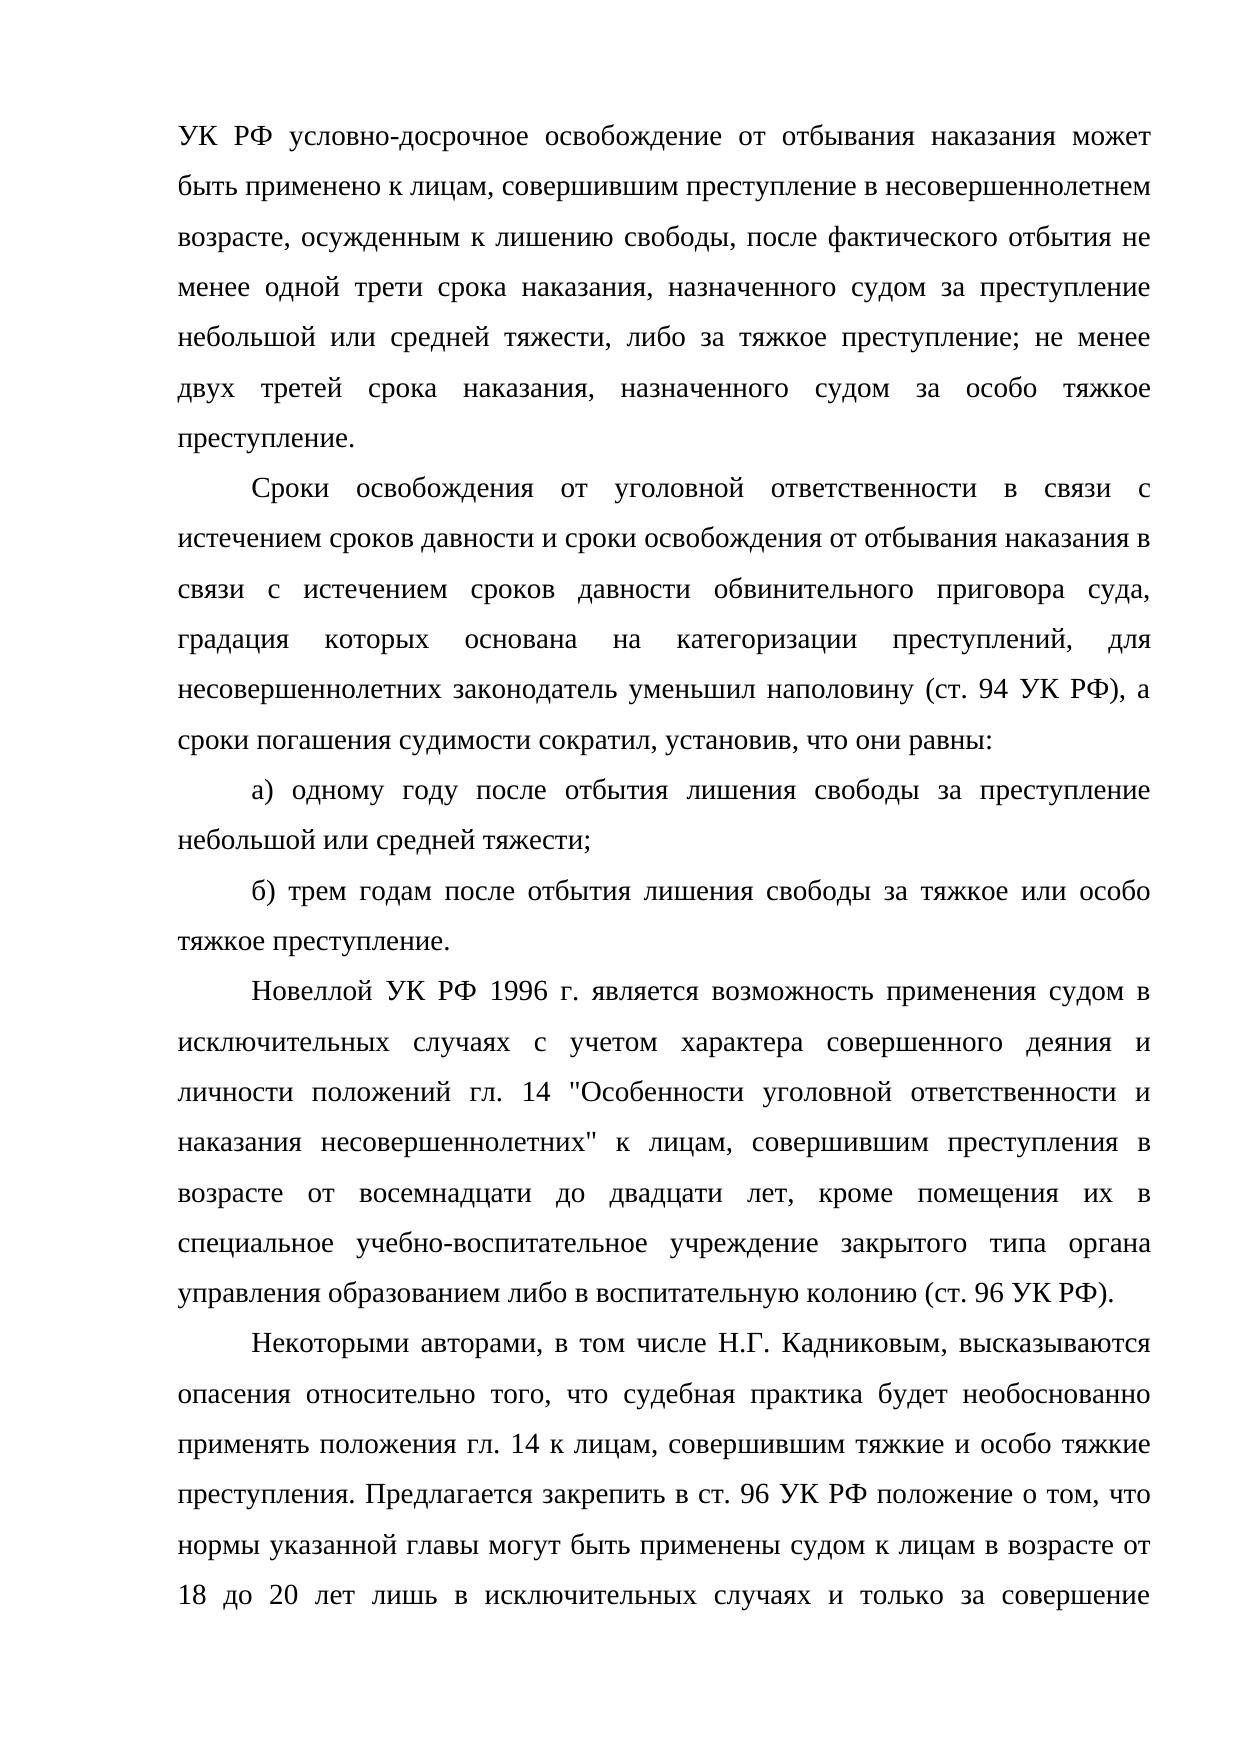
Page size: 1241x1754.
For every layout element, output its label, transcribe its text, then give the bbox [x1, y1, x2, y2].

text Новеллой УК РФ . является возможность применения судом в исключительных случаях с учетом характера совершенного деяния и личности положений гл. 14 "Особенности уголовной ответственности и наказания несовершеннолетних" к лицам, совершившим преступления в возрасте от восемнадцати до двадцати лет, кроме помещения их в специальное учебно-воспитательное учреждение закрытого типа органа управления образованием либо в воспитательную колонию (ст. 96 УК РФ). [177, 973, 1152, 1309]
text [177, 1326, 1152, 1611]
text б) трем годам после отбытия лишения свободы за тяжкое или особо тяжкое преступление. [177, 873, 1152, 957]
text Сроки освобождения от уголовной ответственности в связи с истечением сроков давности и сроки освобождения от отбывания наказания в связи с истечением сроков давности обвинительного приговора суда, градация которых основана на категоризации преступлений, для несовершеннолетних законодатель уменьшил наполовину (ст. 94 УК РФ), а сроки погашения судимости сократил, установив, что они равны: [177, 470, 1152, 755]
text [177, 118, 1152, 453]
text а) одному году после отбытия лишения свободы за преступление небольшой или средней тяжести; [177, 772, 1152, 856]
